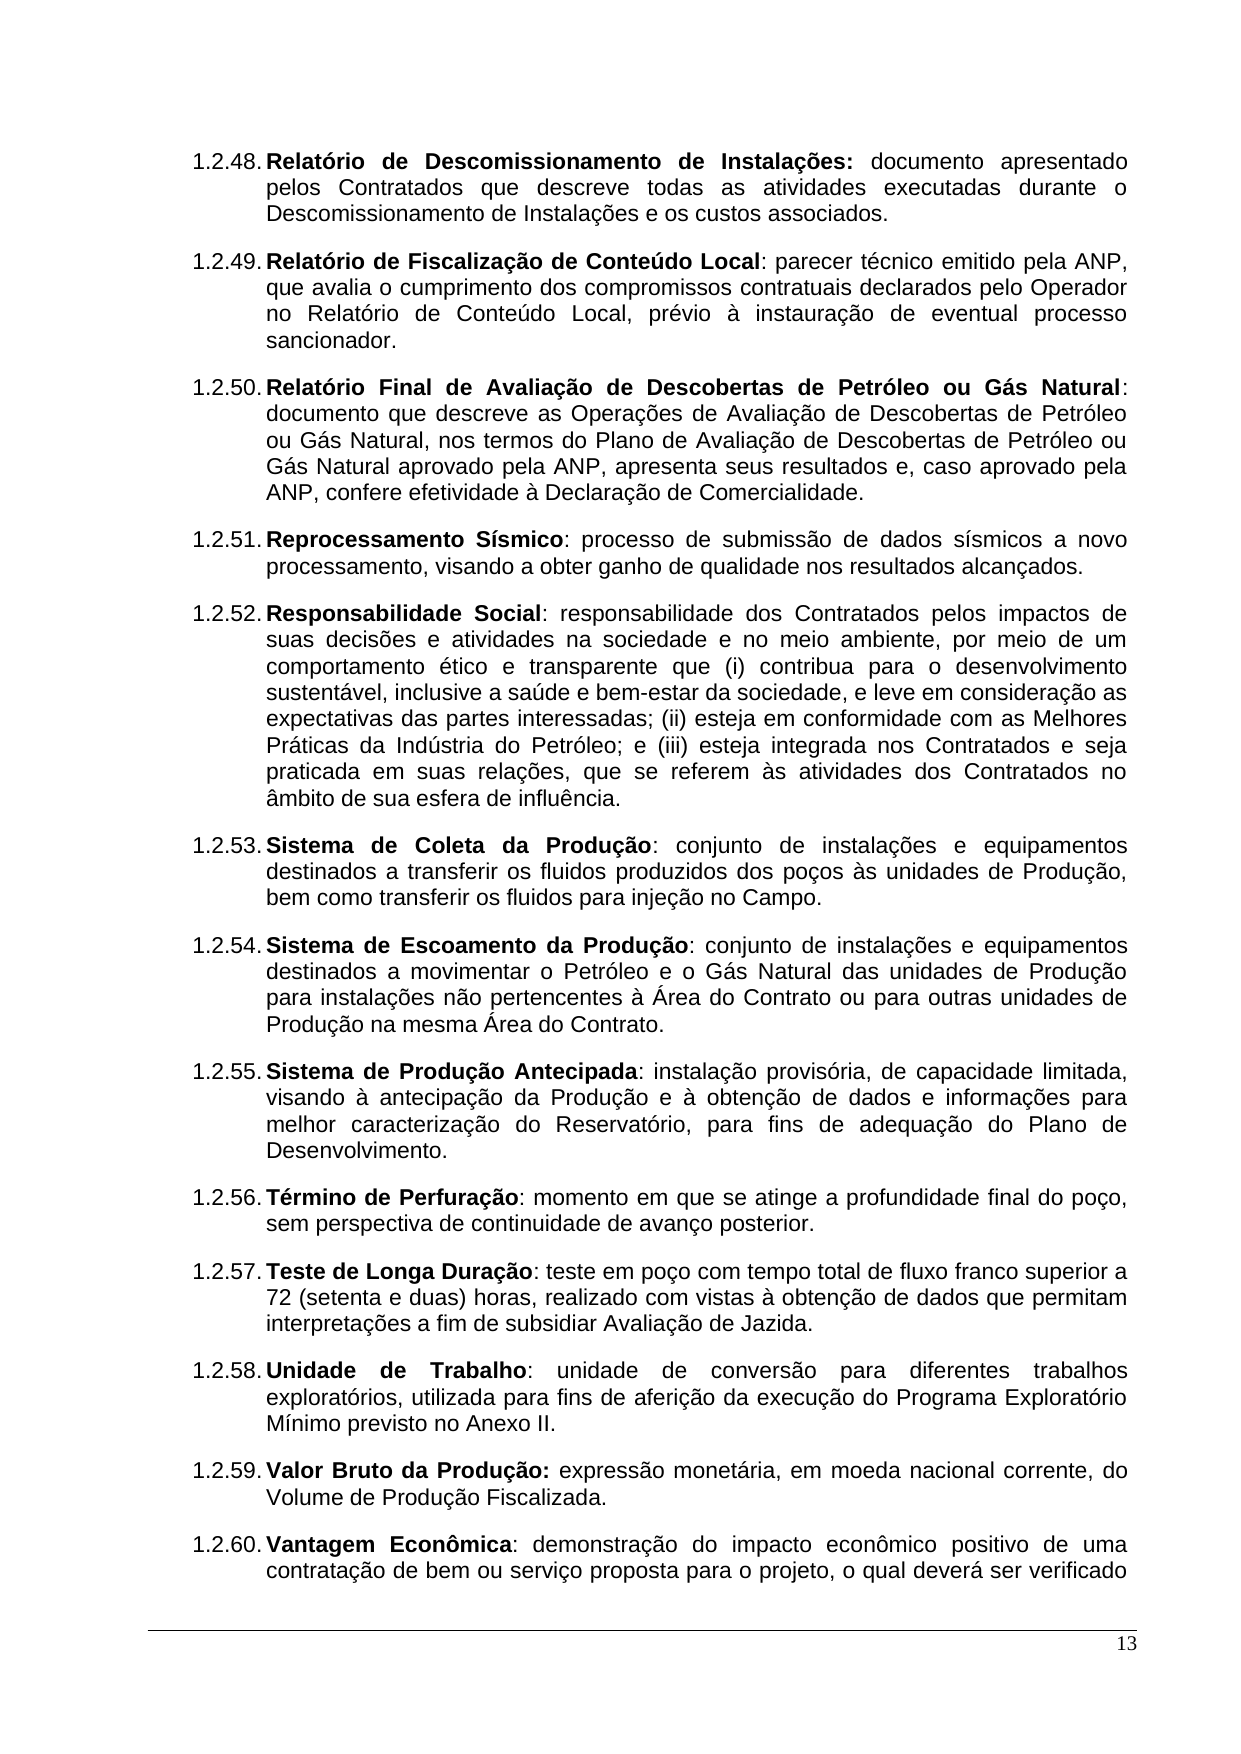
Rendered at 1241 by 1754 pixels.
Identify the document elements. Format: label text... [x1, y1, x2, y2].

text Sistema de Coleta da Produção: conjunto de instalações e equipamentos destinados a transferir os fluidos produzidos dos poços às unidades de Produção, bem como transferir os fluidos para injeção no Campo. [192, 832, 1128, 911]
text Sistema de Escoamento da Produção: conjunto de instalações e equipamentos destinados a movimentar o Petróleo e o Gás Natural das unidades de Produção para instalações não pertencentes à Área do Contrato ou para outras unidades de Produção na mesma Área do Contrato. [192, 932, 1128, 1037]
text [192, 1531, 1128, 1584]
text Relatório Final de Avaliação de Descobertas de Petróleo ou Gás Natural: documento que descreve as Operações de Avaliação de Descobertas de Petróleo ou Gás Natural, nos termos do Plano de Avaliação de Descobertas de Petróleo ou Gás Natural aprovado pela ANP, apresenta seus resultados e, caso aprovado pela ANP, confere efetividade à Declaração de Comercialidade. [192, 374, 1128, 506]
text Término de Perfuração: momento em que se atinge a profundidade final do poço, sem perspectiva de continuidade de avanço posterior. [192, 1184, 1128, 1237]
text Reprocessamento Sísmico: processo de submissão de dados sísmicos a novo processamento, visando a obter ganho de qualidade nos resultados alcançados. [192, 526, 1128, 579]
text Teste de Longa Duração: teste em poço com tempo total de fluxo franco superior a 72 (setenta e duas) horas, realizado com vistas à obtenção de dados que permitam interpretações a fim de subsidiar Avaliação de Jazida. [192, 1258, 1128, 1337]
text Relatório de Descomissionamento de Instalações: documento apresentado pelos Contratados que descreve todas as atividades executadas durante o Descomissionamento de Instalações e os custos associados. [192, 148, 1128, 227]
text Sistema de Produção Antecipada: instalação provisória, de capacidade limitada, visando à antecipação da Produção e à obtenção de dados e informações para melhor caracterização do Reservatório, para fins de adequação do Plano de Desenvolvimento. [192, 1058, 1128, 1163]
text Valor Bruto da Produção: expressão monetária, em moeda nacional corrente, do Volume de Produção Fiscalizada. [192, 1457, 1128, 1510]
text Unidade de Trabalho: unidade de conversão para diferentes trabalhos exploratórios, utilizada para fins de aferição da execução do Programa Exploratório Mínimo previsto no Anexo II. [192, 1357, 1128, 1437]
text Relatório de Fiscalização de Conteúdo Local: parecer técnico emitido pela ANP, que avalia o cumprimento dos compromissos contratuais declarados pelo Operador no Relatório de Conteúdo Local, prévio à instauração de eventual processo sancionador. [192, 248, 1128, 353]
text Responsabilidade Social: responsabilidade dos Contratados pelos impactos de suas decisões e atividades na sociedade e no meio ambiente, por meio de um comportamento ético e transparente que (i) contribua para o desenvolvimento sustentável, inclusive a saúde e bem-estar da sociedade, e leve em consideração as expectativas das partes interessadas; (ii) esteja em conformidade com as Melhores Práticas da Indústria do Petróleo; e (iii) esteja integrada nos Contratados e seja praticada em suas relações, que se referem às atividades dos Contratados no âmbito de sua esfera de influência. [192, 600, 1128, 811]
